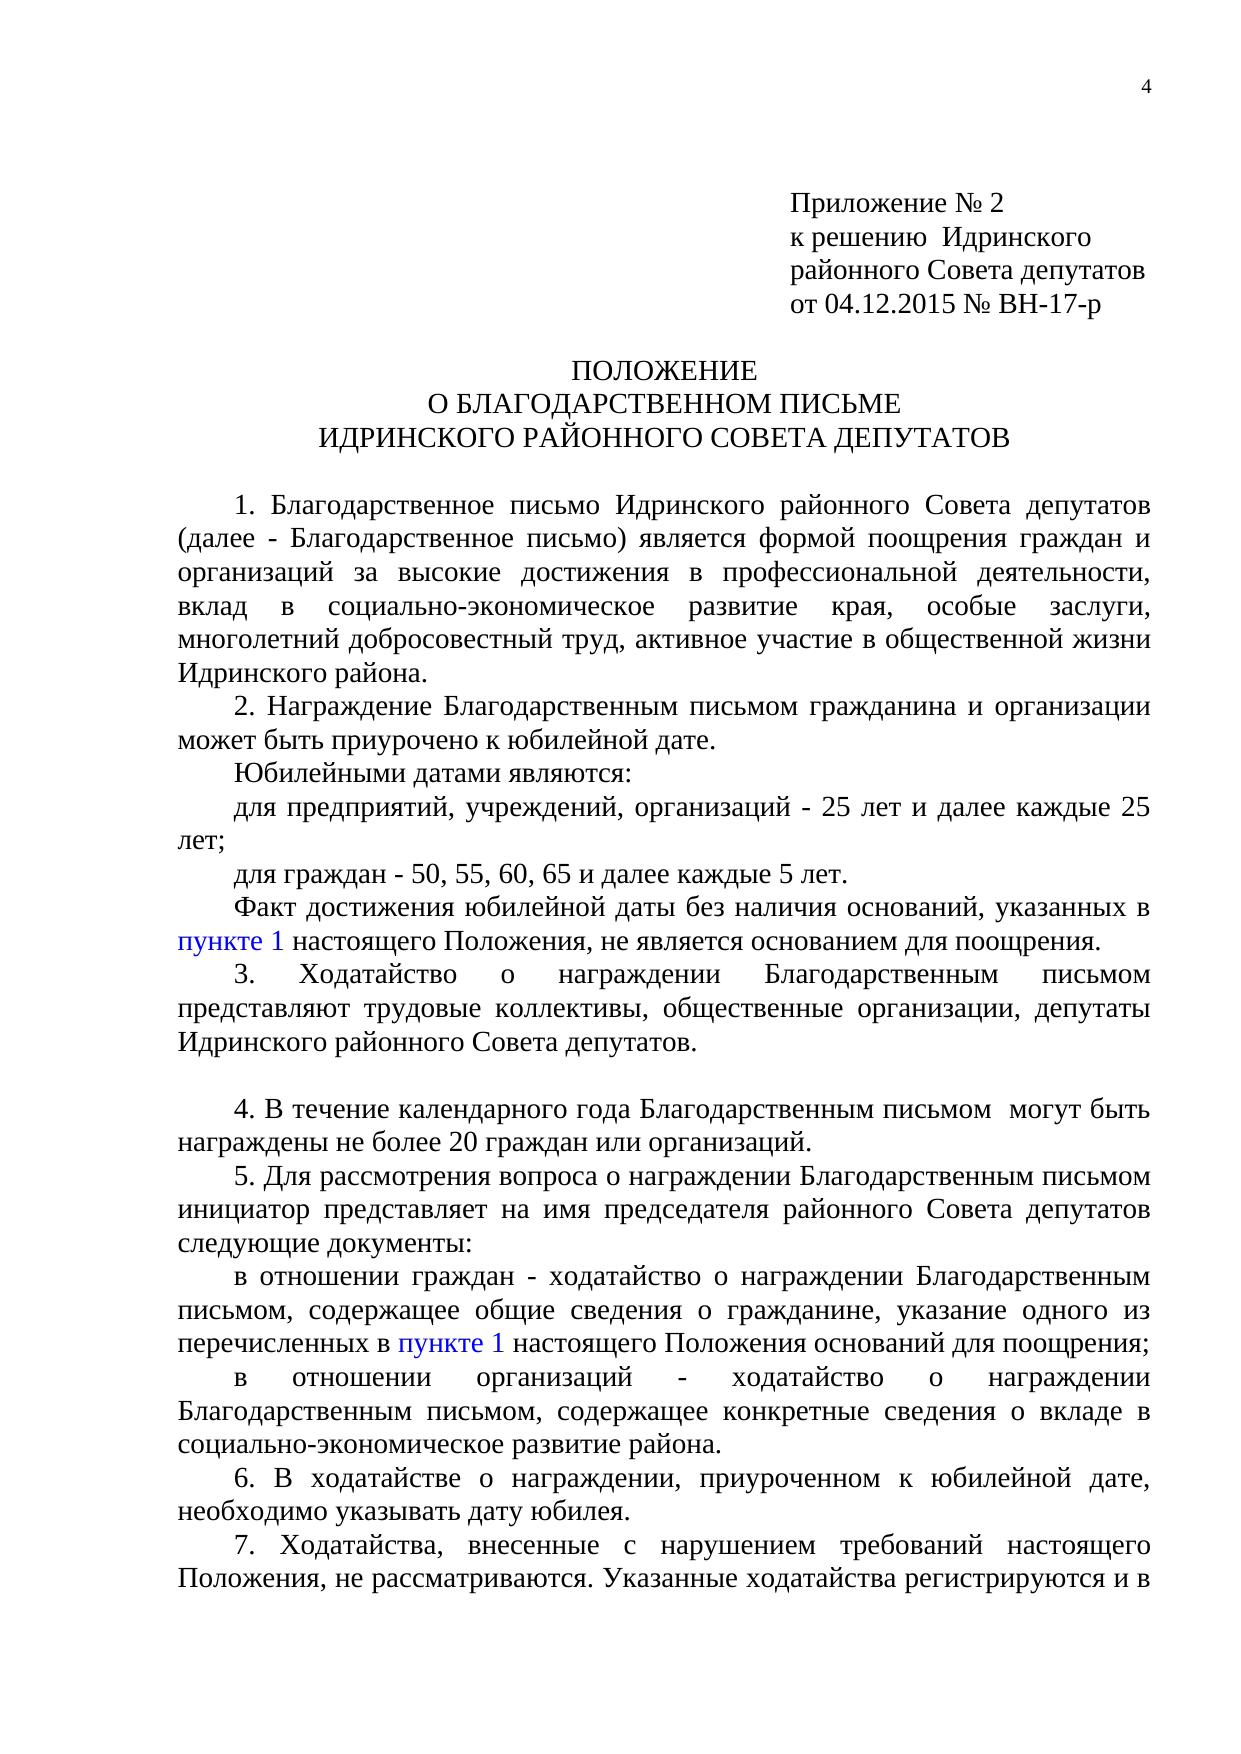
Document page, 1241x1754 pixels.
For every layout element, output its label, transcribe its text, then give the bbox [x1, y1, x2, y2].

text для граждан - 50, 55, 60, 65 и далее каждые 5 лет. [177, 856, 1152, 889]
text к решению Идринского [177, 219, 1152, 252]
text ПОЛОЖЕНИЕ [177, 353, 1152, 386]
text районного Совета депутатов [177, 252, 1152, 286]
text ИДРИНСКОГО РАЙОННОГО СОВЕТА ДЕПУТАТОВ [177, 420, 1152, 453]
text Приложение № 2 [177, 185, 1152, 219]
text 6. В ходатайстве о награждении, приуроченном к юбилейной дате, необходимо указывать дату юбилея. [177, 1460, 1152, 1527]
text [177, 1527, 1152, 1594]
text 5. Для рассмотрения вопроса о награждении Благодарственным письмом инициатор представляет на имя председателя районного Совета депутатов следующие документы: [177, 1158, 1152, 1258]
text от 04.12.2015 № ВН-17-р [177, 286, 1152, 319]
text Факт достижения юбилейной даты без наличия оснований, указанных в пункте 1 настоящего Положения, не является основанием для поощрения. [177, 889, 1152, 957]
text Юбилейными датами являются: [177, 755, 1152, 789]
text 3. Ходатайство о награждении Благодарственным письмом представляют трудовые коллективы, общественные организации, депутаты Идринского районного Совета депутатов. [177, 957, 1152, 1057]
text для предприятий, учреждений, организаций - 25 лет и далее каждые 25 лет; [177, 789, 1152, 856]
text 2. Награждение Благодарственным письмом гражданина и организации может быть приурочено к юбилейной дате. [177, 688, 1152, 755]
text в отношении организаций - ходатайство о награждении Благодарственным письмом, содержащее конкретные сведения о вкладе в социально-экономическое развитие района. [177, 1359, 1152, 1460]
text О БЛАГОДАРСТВЕННОМ ПИСЬМЕ [177, 386, 1152, 420]
text в отношении граждан - ходатайство о награждении Благодарственным письмом, содержащее общие сведения о гражданине, указание одного из перечисленных в пункте 1 настоящего Положения оснований для поощрения; [177, 1258, 1152, 1359]
text 4. В течение календарного года Благодарственным письмом могут быть награждены не более 20 граждан или организаций. [177, 1091, 1152, 1158]
text 1. Благодарственное письмо Идринского районного Совета депутатов (далее - Благодарственное письмо) является формой поощрения граждан и организаций за высокие достижения в профессиональной деятельности, вклад в социально-экономическое развитие края, особые заслуги, многолетний добросовестный труд, активное участие в общественной жизни Идринского района. [177, 487, 1152, 688]
